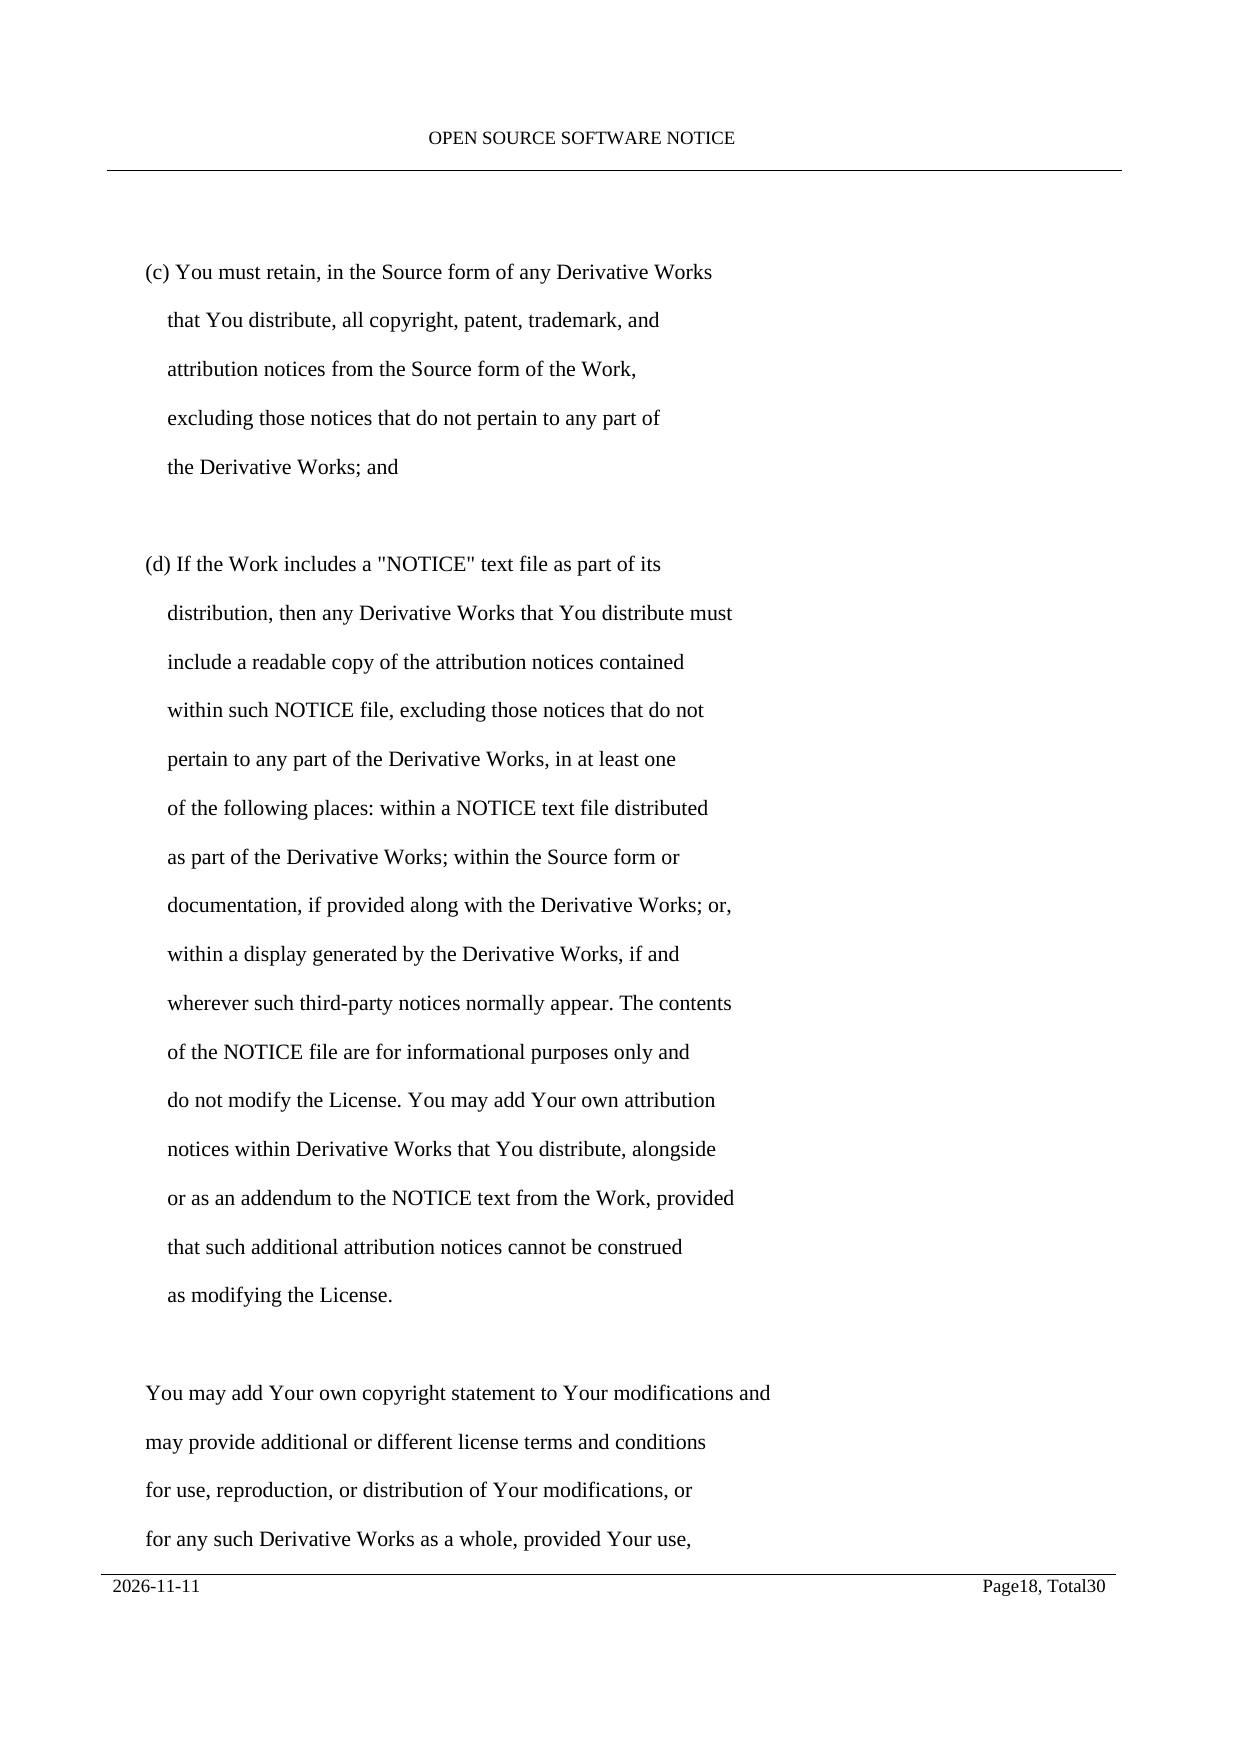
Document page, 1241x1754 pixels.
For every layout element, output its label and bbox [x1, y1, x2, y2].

text [112, 206, 1128, 1555]
